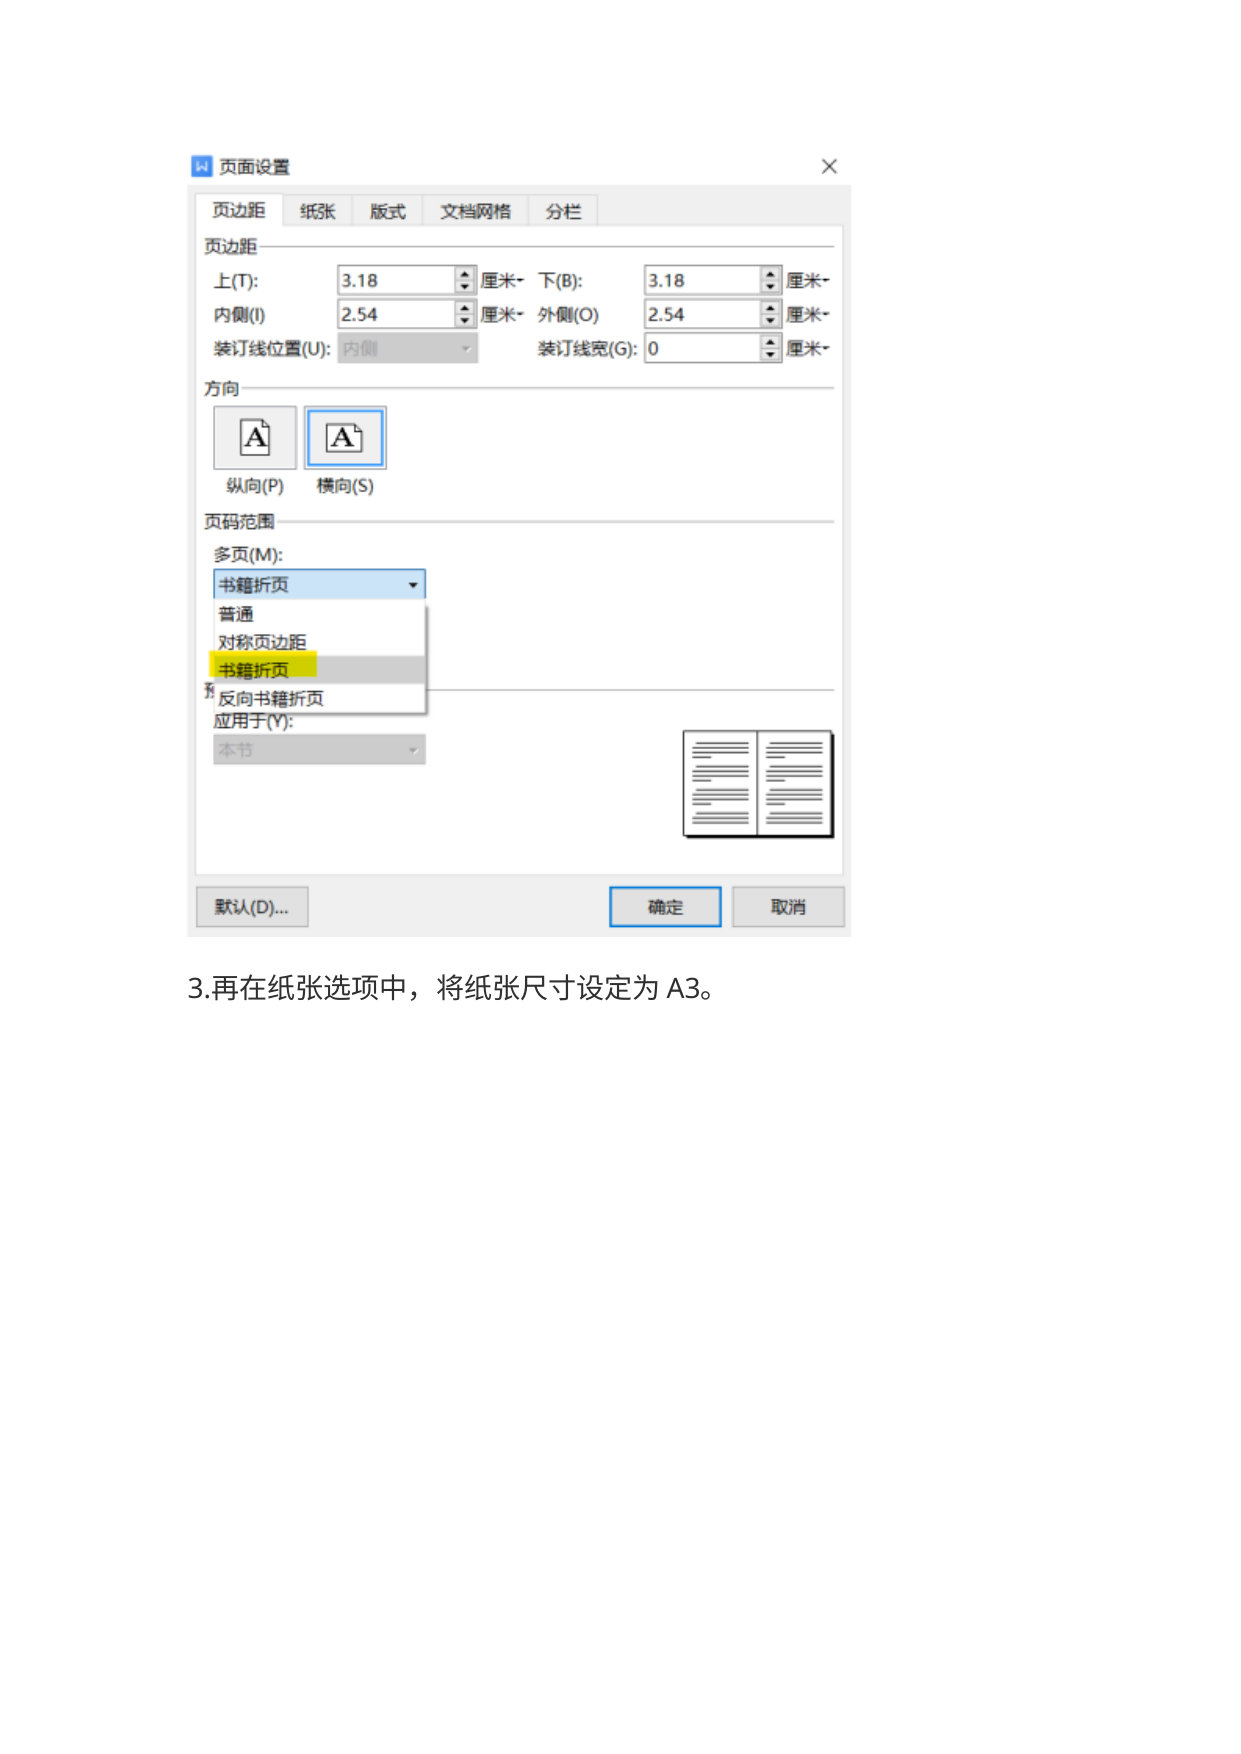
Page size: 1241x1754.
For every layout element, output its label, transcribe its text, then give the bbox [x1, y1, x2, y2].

picture [187, 150, 852, 937]
text 3.再在纸张选项中，将纸张尺寸设定为A3。 [187, 966, 1053, 1007]
